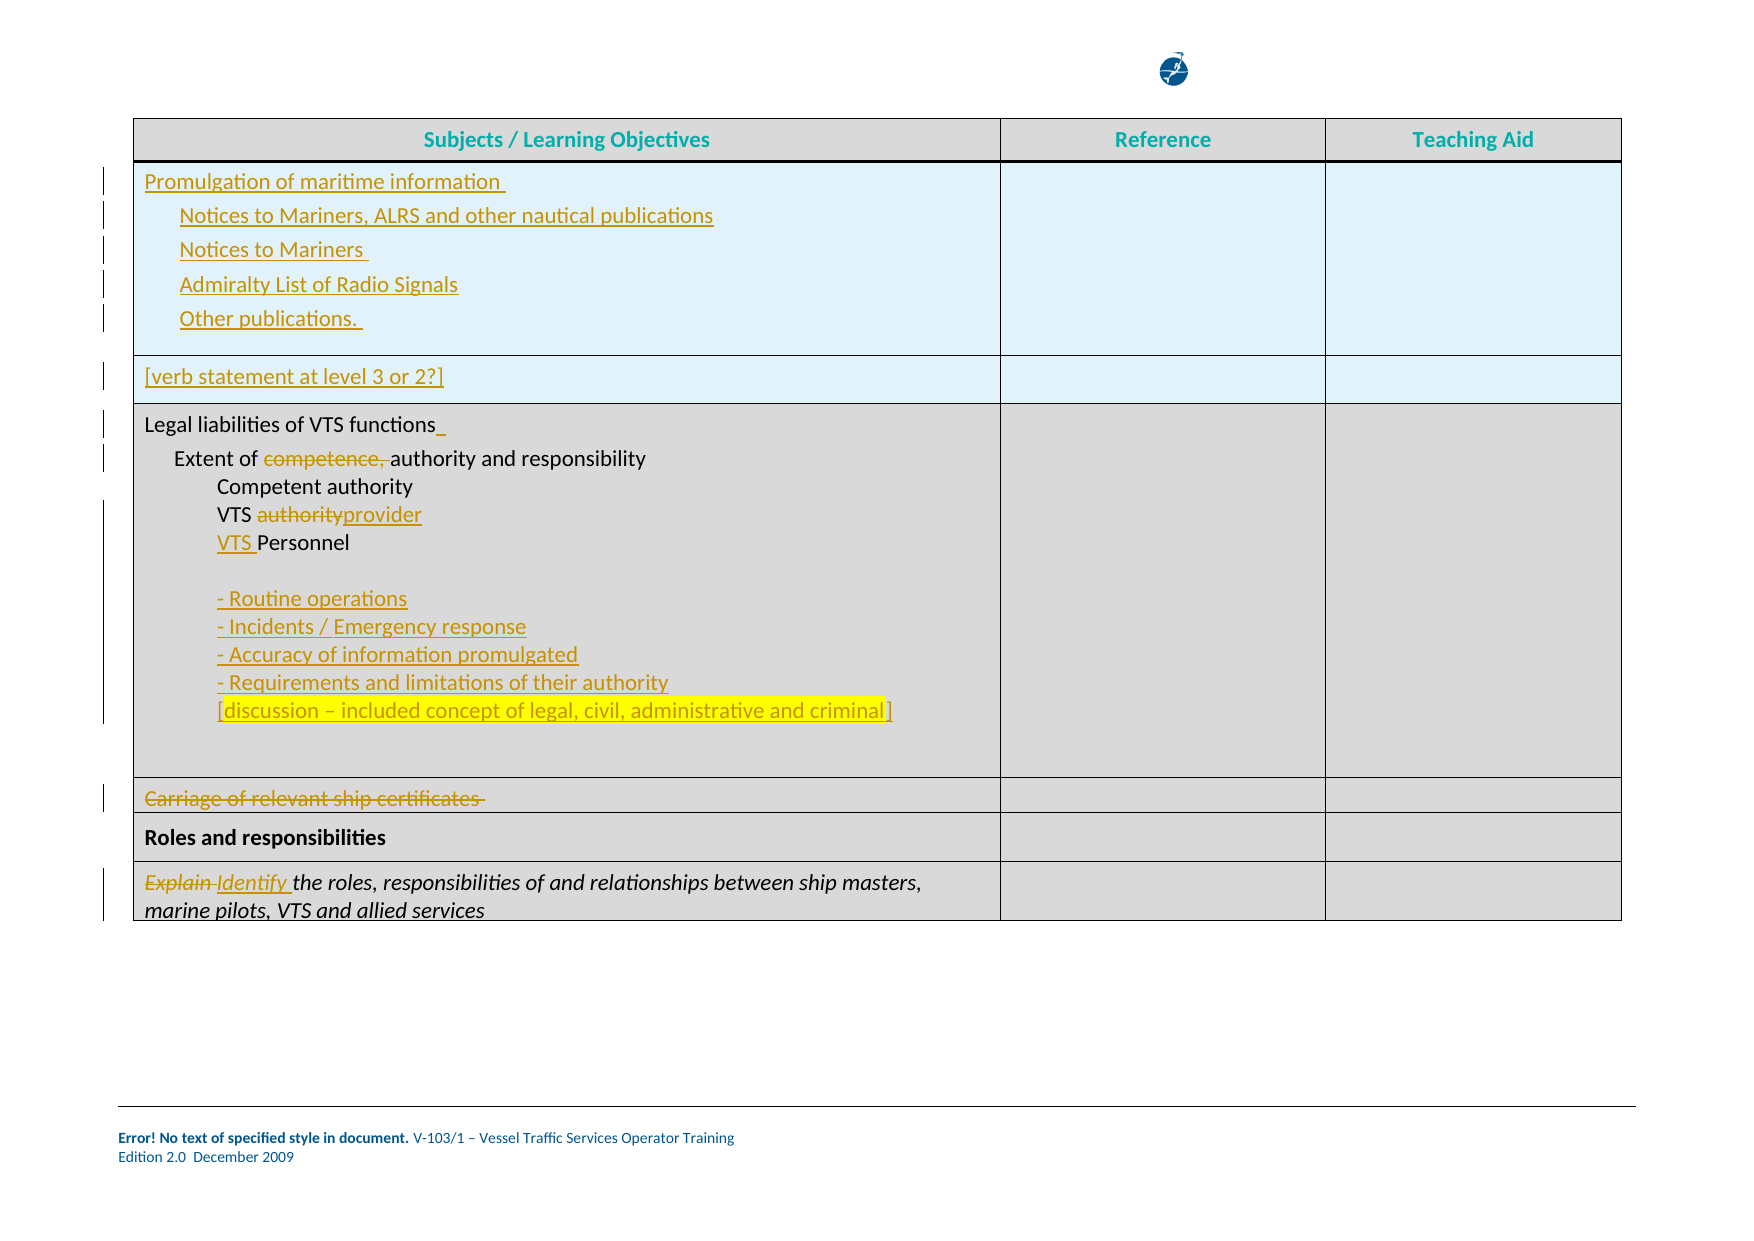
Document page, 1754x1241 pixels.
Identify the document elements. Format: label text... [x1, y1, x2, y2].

table_cell [1001, 404, 1325, 777]
table_cell [1326, 778, 1621, 812]
table_cell Roles and responsibilities [134, 813, 1000, 861]
table_cell [1326, 813, 1621, 861]
table_cell [1001, 813, 1325, 861]
table_cell [1326, 404, 1621, 777]
table_cell Legal liabilities of VTS functions Extent of authority and responsibility Competent authority VTS Personnel [134, 404, 1000, 777]
table_cell [1326, 862, 1621, 920]
table_cell [134, 778, 1000, 812]
table_header Teaching Aid [1326, 119, 1621, 160]
table_header Subjects / Learning Objectives [134, 119, 1000, 160]
table_cell the roles, responsibilities of and relationships between ship masters, marine pilots, VTS and allied services [134, 862, 1000, 920]
table_cell [1001, 862, 1325, 920]
table_header Reference [1001, 119, 1325, 160]
picture [1128, 2, 1247, 118]
table_cell [1001, 778, 1325, 812]
